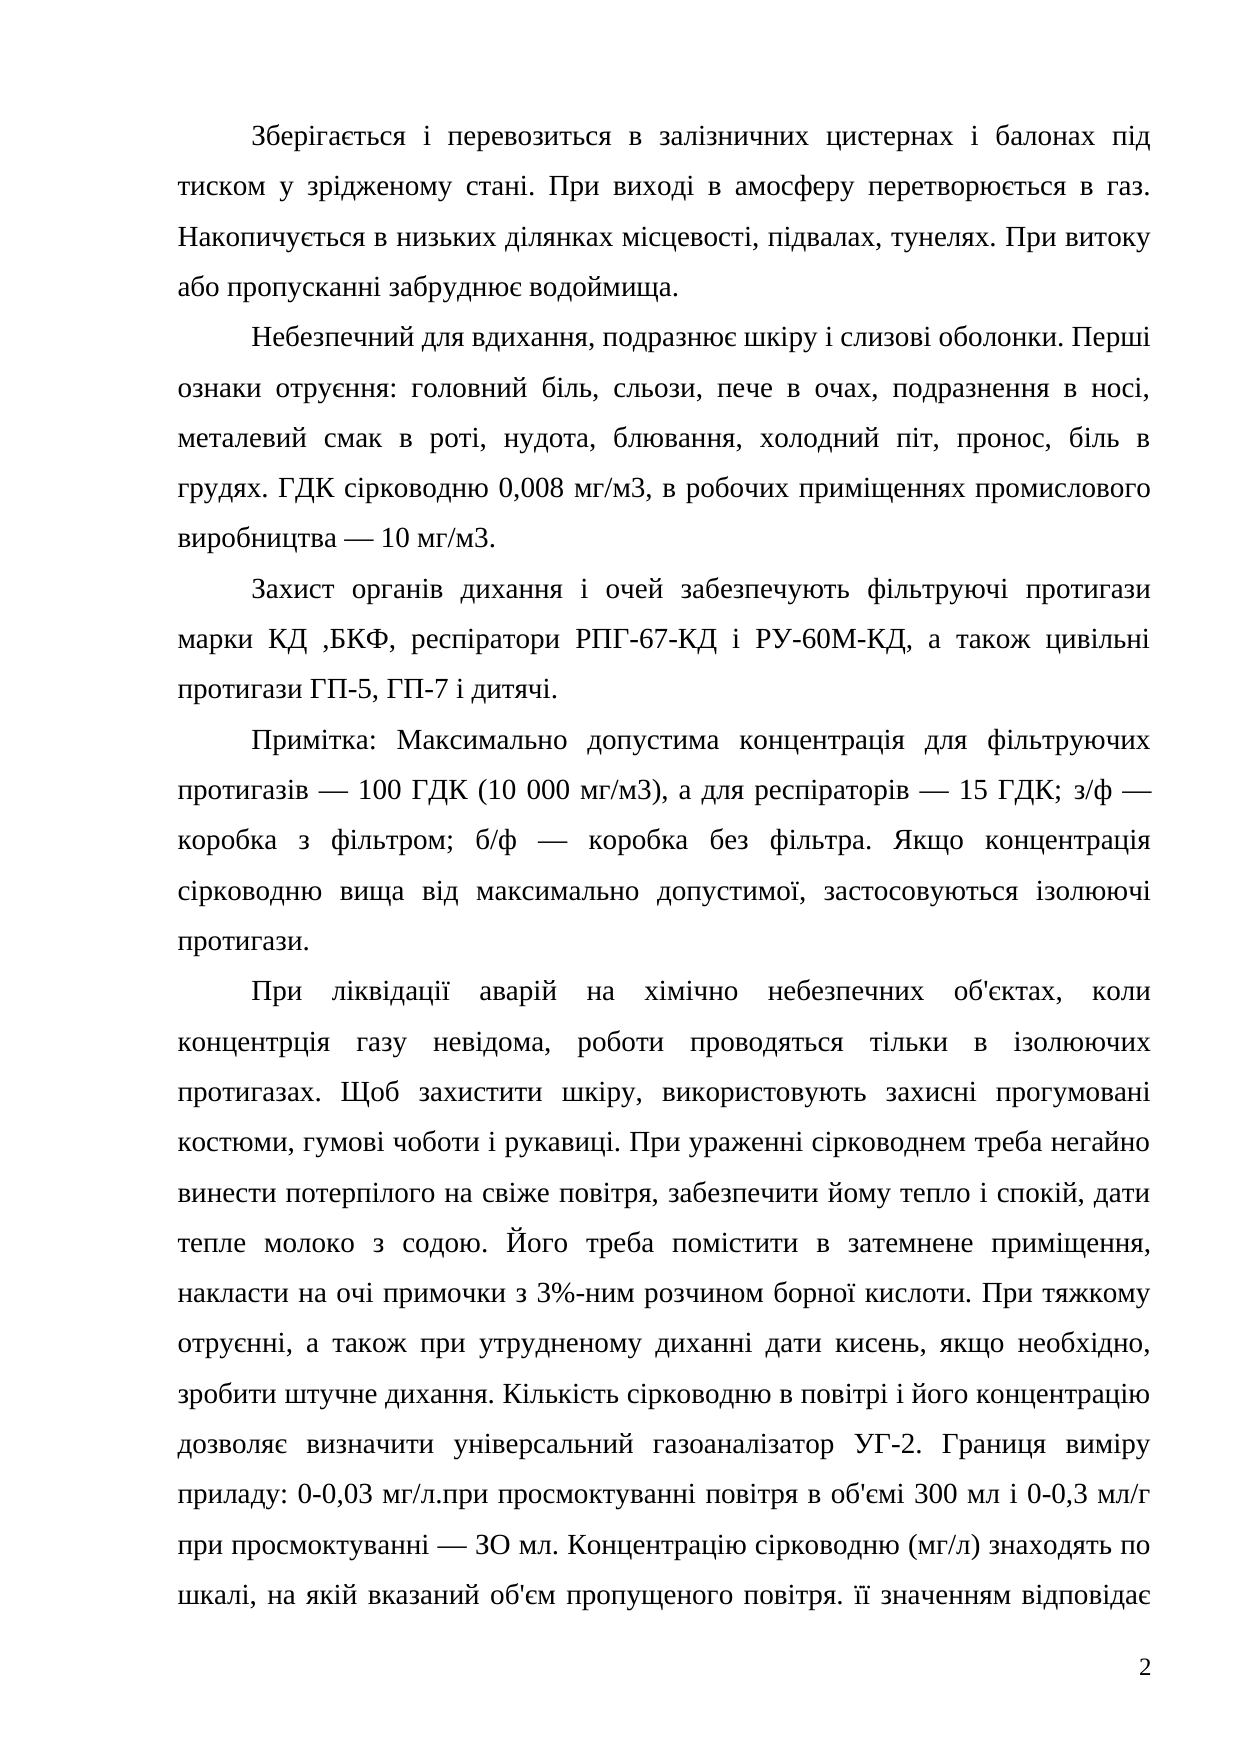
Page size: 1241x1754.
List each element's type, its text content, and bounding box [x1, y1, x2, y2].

text Зберігається і перевозиться в залізничних цистернах і балонах під тиском у зрідженому стані. При виході в амосферу перетворюється в газ. Накопичується в низьких ділянках місцевості, підвалах, тунелях. При витоку або пропусканні забруднює водоймища. [177, 118, 1152, 303]
text Примітка: Максимально допустима концентрація для фільтруючих протигазів — 100 ГДК (10 000 мг/м3), а для респіраторів — 15 ГДК; з/ф — коробка з фільтром; б/ф — коробка без фільтра. Якщо концентрація сірководню вища від максимально допустимої, застосовуються ізолюючі протигази. [177, 722, 1152, 957]
text Захист органів дихання і очей забезпечують фільтруючі протигази марки КД ,БКФ, респіратори РПГ-67-КД і РУ-60М-КД, а також цивільні протигази ГП-5, ГП-7 і дитячі. [177, 571, 1152, 705]
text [177, 973, 1152, 1611]
text Небезпечний для вдихання, подразнює шкіру і слизові оболонки. Перші ознаки отруєння: головний біль, сльози, пече в очах, подразнення в носі, металевий смак в роті, нудота, блювання, холодний піт, пронос, біль в грудях. ГДК сірководню 0,008 мг/м3, в робочих приміщеннях промислового виробництва — 10 мг/м3. [177, 319, 1152, 554]
